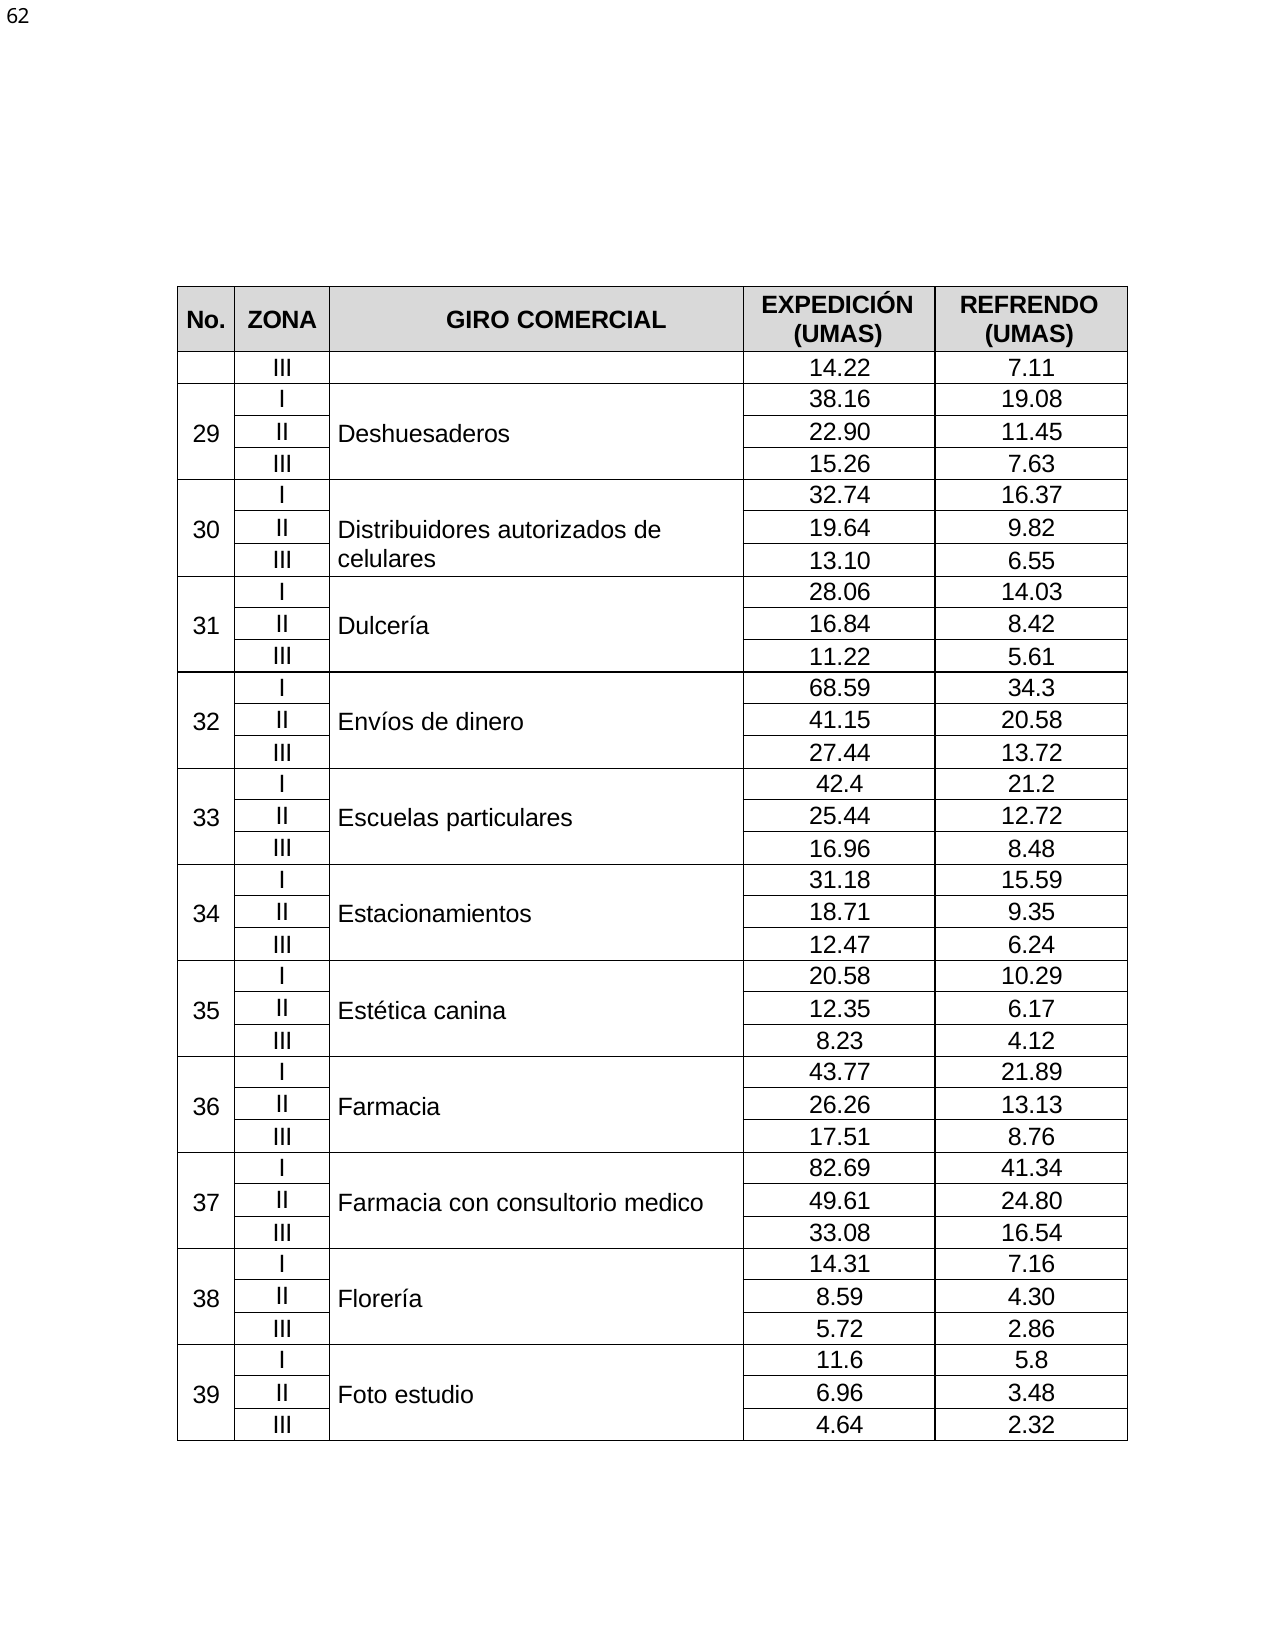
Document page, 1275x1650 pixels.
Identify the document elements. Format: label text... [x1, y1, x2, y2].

table_cell 11.45 [936, 416, 1127, 447]
table_cell 27.44 [744, 736, 934, 768]
table_cell 42.4 [744, 769, 934, 799]
table_cell 6.24 [936, 928, 1127, 960]
table_cell 5.61 [936, 640, 1127, 671]
table_cell III [235, 1409, 329, 1440]
table_cell 15.26 [744, 448, 934, 479]
table_cell 5.72 [744, 1313, 934, 1344]
table_cell [330, 352, 743, 383]
table_cell 20.58 [936, 704, 1127, 735]
table_cell III [235, 544, 329, 576]
table_cell 15.59 [936, 865, 1127, 895]
table_cell 8.76 [936, 1120, 1127, 1152]
table_cell 31.18 [744, 865, 934, 895]
table_cell Envíos de dinero [330, 673, 743, 768]
table_cell 28.06 [744, 577, 934, 607]
table_cell 38.16 [744, 384, 934, 414]
table_cell III [235, 928, 329, 960]
table_cell [178, 352, 234, 383]
table_cell 34.3 [936, 673, 1127, 703]
table_cell 82.69 [744, 1153, 934, 1183]
table_cell 30 [178, 480, 234, 576]
table_cell II [235, 704, 329, 735]
table_cell 6.17 [936, 992, 1127, 1023]
table_cell 13.13 [936, 1088, 1127, 1119]
table_cell 7.16 [936, 1249, 1127, 1279]
table_cell 19.08 [936, 384, 1127, 414]
table_cell 2.32 [936, 1409, 1127, 1440]
table_cell 10.29 [936, 961, 1127, 991]
table_cell 26.26 [744, 1088, 934, 1119]
table_cell III [235, 832, 329, 863]
table_cell 38 [178, 1249, 234, 1344]
table_cell 7.11 [936, 352, 1127, 383]
table_cell I [235, 673, 329, 703]
table_cell Foto estudio [330, 1345, 743, 1440]
table_cell 16.96 [744, 832, 934, 863]
table_cell 16.37 [936, 480, 1127, 510]
table_cell I [235, 961, 329, 991]
table_cell III [235, 448, 329, 479]
table_cell II [235, 1184, 329, 1216]
table_cell 6.96 [744, 1376, 934, 1408]
table_cell 9.35 [936, 896, 1127, 927]
table_cell 49.61 [744, 1184, 934, 1216]
table_cell 33.08 [744, 1217, 934, 1248]
table_cell 31 [178, 577, 234, 671]
table_cell 34 [178, 865, 234, 960]
table_cell I [235, 1153, 329, 1183]
table_cell III [235, 736, 329, 768]
table_cell Deshuesaderos [330, 384, 743, 479]
table_cell 43.77 [744, 1057, 934, 1087]
table_header GIRO COMERCIAL [330, 287, 743, 351]
table_cell 8.23 [744, 1025, 934, 1056]
table_cell II [235, 800, 329, 831]
table_cell I [235, 480, 329, 510]
table_cell 41.15 [744, 704, 934, 735]
table_cell 20.58 [744, 961, 934, 991]
table_cell 39 [178, 1345, 234, 1440]
table_cell 4.12 [936, 1025, 1127, 1056]
table_cell III [235, 1025, 329, 1056]
table_cell I [235, 769, 329, 799]
table_cell 21.2 [936, 769, 1127, 799]
table_cell 33 [178, 769, 234, 863]
table_cell Dulcería [330, 577, 743, 671]
table_cell III [235, 352, 329, 383]
table_cell 2.86 [936, 1313, 1127, 1344]
table_cell 9.82 [936, 511, 1127, 543]
table_cell 13.10 [744, 544, 934, 576]
table_cell 16.54 [936, 1217, 1127, 1248]
table_cell II [235, 608, 329, 639]
table_cell 16.84 [744, 608, 934, 639]
table_cell 7.63 [936, 448, 1127, 479]
table_cell 22.90 [744, 416, 934, 447]
table_cell Florería [330, 1249, 743, 1344]
table_cell 35 [178, 961, 234, 1056]
table_cell I [235, 1057, 329, 1087]
table_cell 4.64 [744, 1409, 934, 1440]
table_cell 17.51 [744, 1120, 934, 1152]
table_cell 19.64 [744, 511, 934, 543]
table_cell Farmacia con consultorio medico [330, 1153, 743, 1248]
table_cell I [235, 384, 329, 414]
table_cell Estacionamientos [330, 865, 743, 960]
table_cell II [235, 1376, 329, 1408]
table_cell 8.59 [744, 1280, 934, 1312]
table_cell 4.30 [936, 1280, 1127, 1312]
table_cell 11.22 [744, 640, 934, 671]
table_cell III [235, 640, 329, 671]
table_cell 29 [178, 384, 234, 479]
table_cell 32.74 [744, 480, 934, 510]
table_cell III [235, 1313, 329, 1344]
table_cell 11.6 [744, 1345, 934, 1375]
table_cell 25.44 [744, 800, 934, 831]
table_cell 12.47 [744, 928, 934, 960]
table_cell 8.48 [936, 832, 1127, 863]
table_cell 13.72 [936, 736, 1127, 768]
table_cell 14.03 [936, 577, 1127, 607]
table_cell Distribuidores autorizados de celulares [330, 480, 743, 576]
table_cell I [235, 1345, 329, 1375]
table_cell I [235, 1249, 329, 1279]
table_cell 12.35 [744, 992, 934, 1023]
table_header EXPEDICIÓN (UMAS) [744, 287, 934, 351]
table_header No. [178, 287, 234, 351]
table_cell III [235, 1217, 329, 1248]
table_cell Estética canina [330, 961, 743, 1056]
table_cell II [235, 1280, 329, 1312]
table_cell 6.55 [936, 544, 1127, 576]
table_cell II [235, 511, 329, 543]
table_cell 12.72 [936, 800, 1127, 831]
table_cell 3.48 [936, 1376, 1127, 1408]
table_cell 32 [178, 673, 234, 768]
table_cell II [235, 896, 329, 927]
table_header ZONA [235, 287, 329, 351]
table_cell 18.71 [744, 896, 934, 927]
table_cell 14.31 [744, 1249, 934, 1279]
table_cell III [235, 1120, 329, 1152]
table_header REFRENDO (UMAS) [936, 287, 1127, 351]
table_cell 37 [178, 1153, 234, 1248]
table_cell 41.34 [936, 1153, 1127, 1183]
table_cell 36 [178, 1057, 234, 1152]
table_cell Escuelas particulares [330, 769, 743, 863]
table_cell Farmacia [330, 1057, 743, 1152]
table_cell 5.8 [936, 1345, 1127, 1375]
table_cell I [235, 577, 329, 607]
table_cell 68.59 [744, 673, 934, 703]
table_cell 14.22 [744, 352, 934, 383]
table_cell II [235, 1088, 329, 1119]
table_cell II [235, 992, 329, 1023]
table_cell 21.89 [936, 1057, 1127, 1087]
table_cell 8.42 [936, 608, 1127, 639]
table_cell II [235, 416, 329, 447]
table_cell 24.80 [936, 1184, 1127, 1216]
table_cell I [235, 865, 329, 895]
